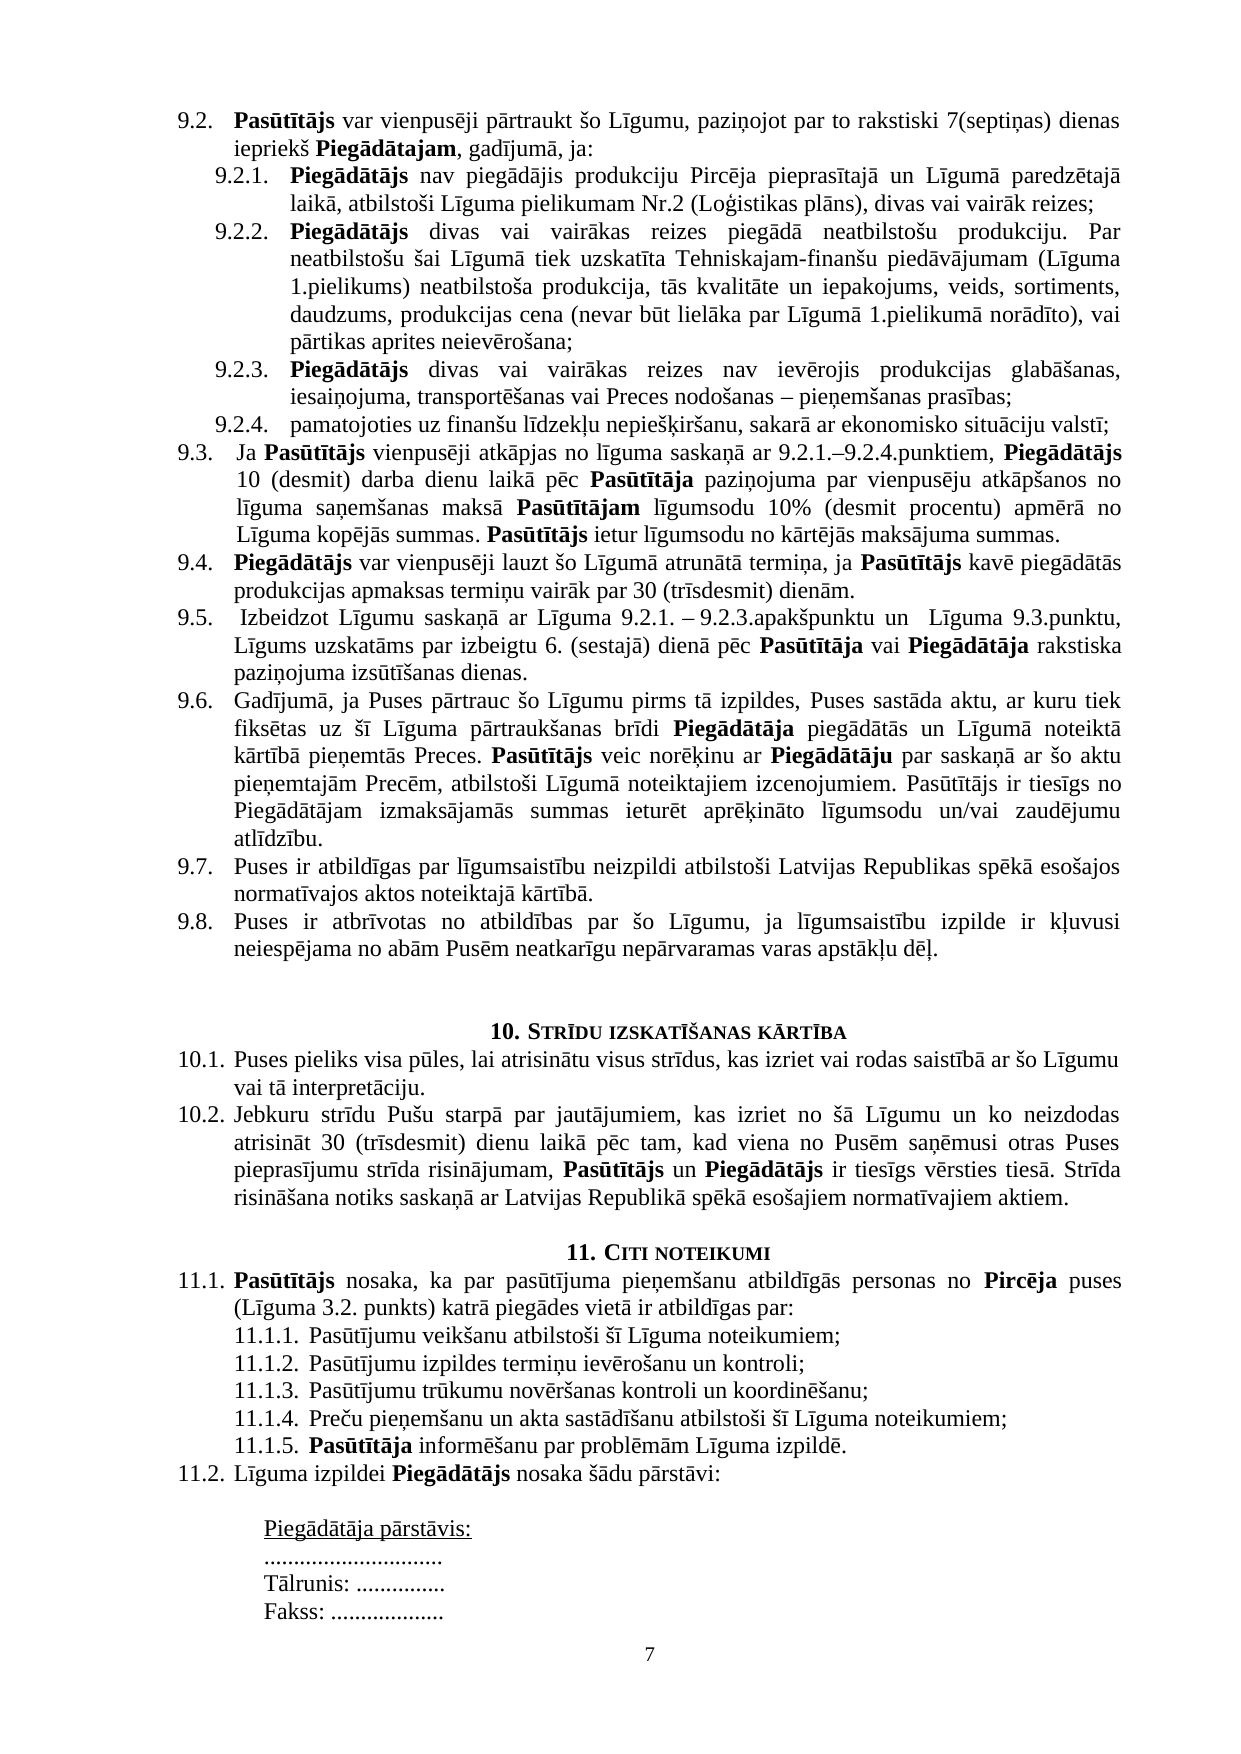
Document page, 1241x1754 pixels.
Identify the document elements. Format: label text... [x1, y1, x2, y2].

list Citi noteikumi [215, 1238, 1122, 1266]
list pamatojoties uz finanšu līdzekļu nepiešķiršanu, sakarā ar ekonomisko situāciju valstī; [215, 410, 1122, 438]
list Izbeidzot Līgumu saskaņā ar Līguma 9.2.1. – 9.2.3.apakšpunktu un Līguma 9.3.punktu, Līgums uzskatāms par izbeigtu 6. (sestajā) dienā pēc Pasūtītāja vai Piegādātāja rakstiska paziņojuma izsūtīšanas dienas. [177, 603, 1122, 686]
list Strīdu izskatīšanas kārtība [215, 1017, 1122, 1045]
list Piegādātājs divas vai vairākas reizes piegādā neatbilstošu produkciju. Par neatbilstošu šai Līgumā tiek uzskatīta Tehniskajam-finanšu piedāvājumam (Līguma 1.pielikums) neatbilstoša produkcija, tās kvalitāte un iepakojums, veids, sortiments, daudzums, produkcijas cena (nevar būt lielāka par Līgumā 1.pielikumā norādīto), vai pārtikas aprites neievērošana; [215, 217, 1122, 355]
list Puses ir atbrīvotas no atbildības par šo Līgumu, ja līgumsaistību izpilde ir kļuvusi neiespējama no abām Pusēm neatkarīgu nepārvaramas varas apstākļu dēļ. [177, 907, 1122, 962]
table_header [252, 1514, 1133, 1624]
list Preču pieņemšanu un akta sastādīšanu atbilstoši šī Līguma noteikumiem; [233, 1404, 1122, 1431]
list Puses pieliks visa pūles, lai atrisinātu visus strīdus, kas izriet vai rodas saistībā ar šo Līgumu vai tā interpretāciju. [177, 1045, 1122, 1100]
list Piegādātājs var vienpusēji lauzt šo Līgumā atrunātā termiņa, ja Pasūtītājs kavē piegādātās produkcijas apmaksas termiņu vairāk par 30 (trīsdesmit) dienām. [177, 548, 1122, 603]
list Pasūtītājs var vienpusēji pārtraukt šo Līgumu, paziņojot par to rakstiski 7(septiņas) dienas iepriekš Piegādātajam, gadījumā, ja: [177, 106, 1122, 162]
list Pasūtījumu izpildes termiņu ievērošanu un kontroli; [233, 1348, 1122, 1376]
list Piegādātājs nav piegādājis produkciju Pircēja pieprasītajā un Līgumā paredzētajā laikā, atbilstoši Līguma pielikumam Nr.2 (Loģistikas plāns), divas vai vairāk reizes; [215, 162, 1122, 217]
list Pasūtījumu veikšanu atbilstoši šī Līguma noteikumiem; [233, 1321, 1122, 1348]
list Gadījumā, ja Puses pārtrauc šo Līgumu pirms tā izpildes, Puses sastāda aktu, ar kuru tiek fiksētas uz šī Līguma pārtraukšanas brīdi Piegādātāja piegādātās un Līgumā noteiktā kārtībā pieņemtās Preces. Pasūtītājs veic norēķinu ar Piegādātāju par saskaņā ar šo aktu pieņemtajām Precēm, atbilstoši Līgumā noteiktajiem izcenojumiem. Pasūtītājs ir tiesīgs no Piegādātājam izmaksājamās summas ieturēt aprēķināto līgumsodu un/vai zaudējumu atlīdzību. [177, 686, 1122, 852]
list Pasūtītājs nosaka, ka par pasūtījuma pieņemšanu atbildīgās personas no Pircēja puses (Līguma 3.2. punkts) katrā piegādes vietā ir atbildīgas par: [177, 1266, 1122, 1321]
list Pasūtītāja informēšanu par problēmām Līguma izpildē. [233, 1431, 1122, 1459]
list Pasūtījumu trūkumu novēršanas kontroli un koordinēšanu; [233, 1376, 1122, 1404]
list Ja Pasūtītājs vienpusēji atkāpjas no līguma saskaņā ar 9.2.1.–9.2.4.punktiem, Piegādātājs 10 (desmit) darba dienu laikā pēc Pasūtītāja paziņojuma par vienpusēju atkāpšanos no līguma saņemšanas maksā Pasūtītājam līgumsodu 10% (desmit procentu) apmērā no Līguma kopējās summas. Pasūtītājs ietur līgumsodu no kārtējās maksājuma summas. [177, 438, 1122, 548]
list Jebkuru strīdu Pušu starpā par jautājumiem, kas izriet no šā Līgumu un ko neizdodas atrisināt 30 (trīsdesmit) dienu laikā pēc tam, kad viena no Pusēm saņēmusi otras Puses pieprasījumu strīda risinājumam, Pasūtītājs un Piegādātājs ir tiesīgs vērsties tiesā. Strīda risināšana notiks saskaņā ar Latvijas Republikā spēkā esošajiem normatīvajiem aktiem. [177, 1100, 1122, 1211]
list Piegādātājs divas vai vairākas reizes nav ievērojis produkcijas glabāšanas, iesaiņojuma, transportēšanas vai Preces nodošanas – pieņemšanas prasības; [215, 355, 1122, 410]
list Līguma izpildei Piegādātājs nosaka šādu pārstāvi: [177, 1459, 1122, 1487]
list Puses ir atbildīgas par līgumsaistību neizpildi atbilstoši Latvijas Republikas spēkā esošajos normatīvajos aktos noteiktajā kārtībā. [177, 852, 1122, 907]
